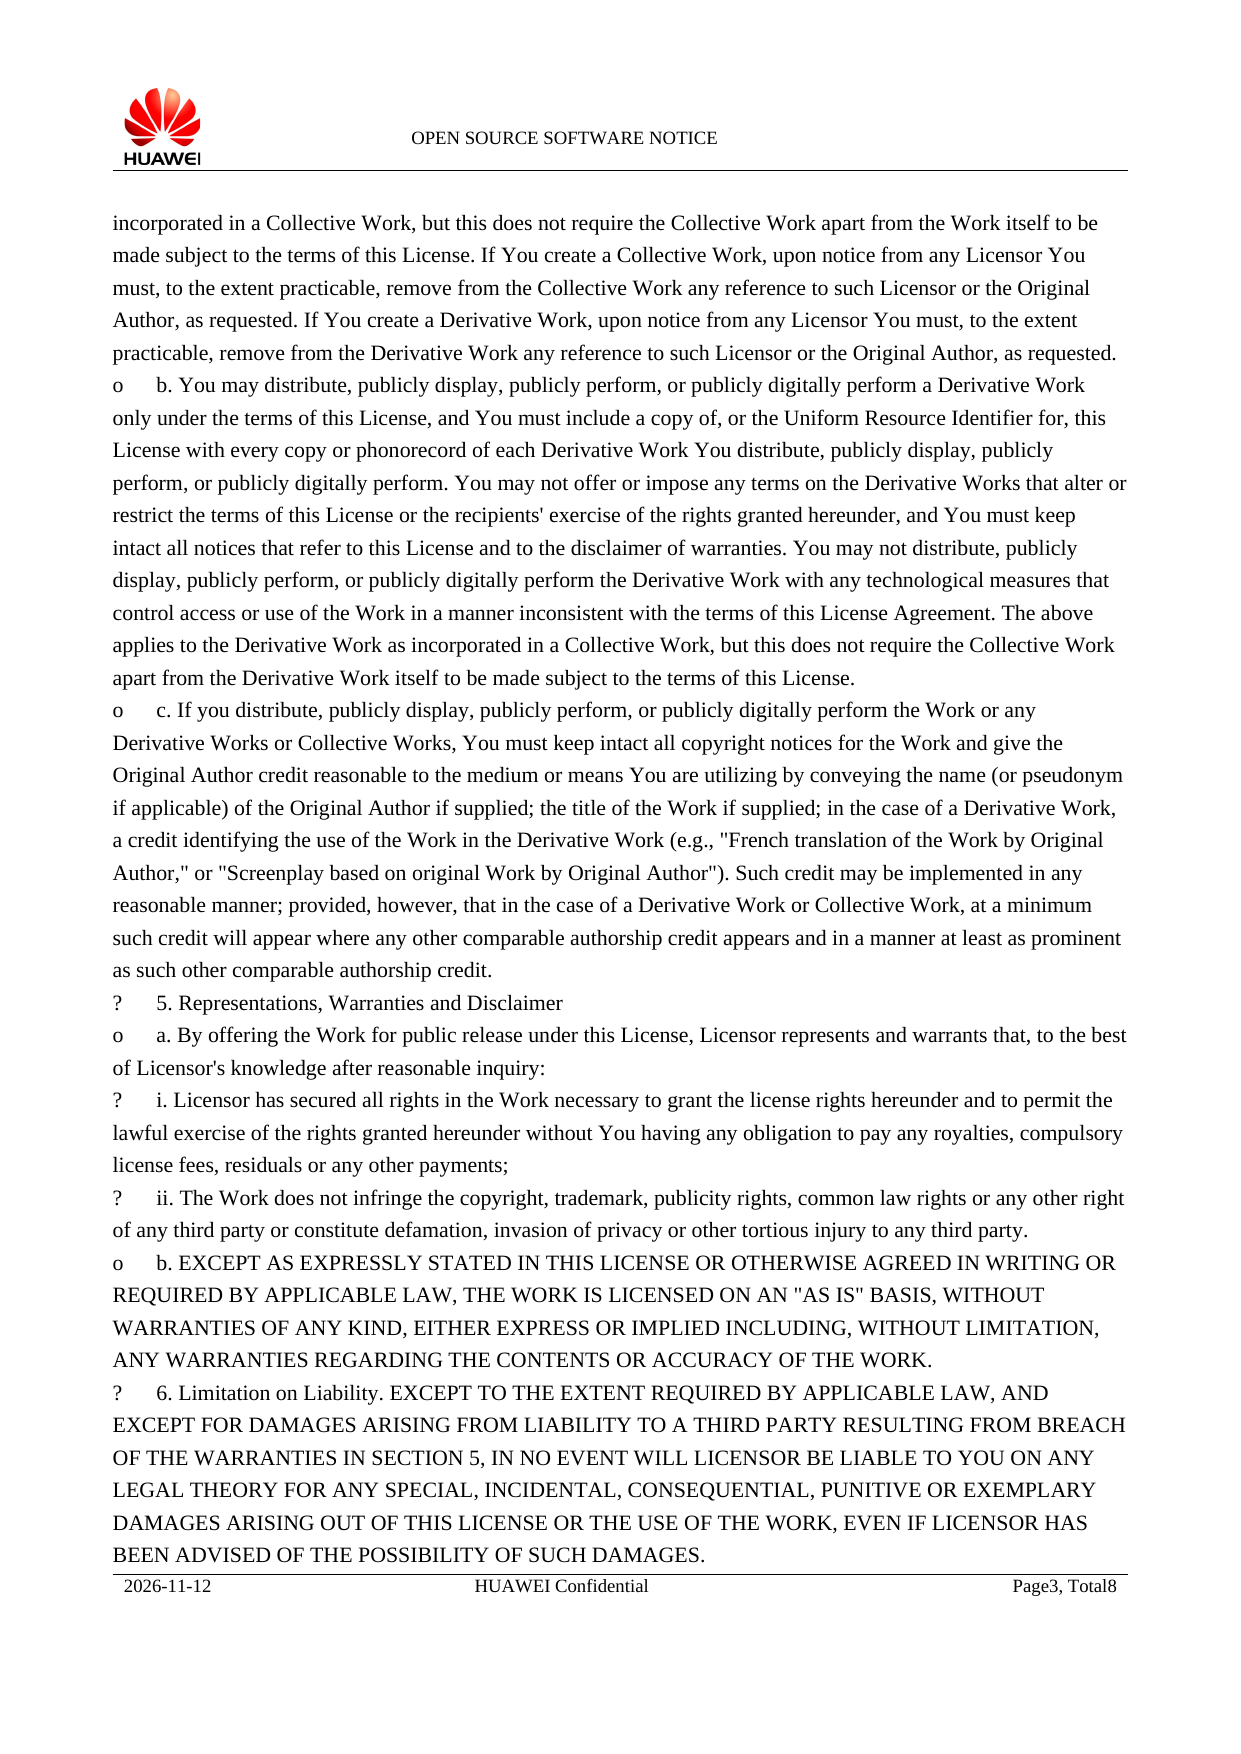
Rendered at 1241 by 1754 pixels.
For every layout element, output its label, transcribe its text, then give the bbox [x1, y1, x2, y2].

picture [124, 88, 201, 165]
